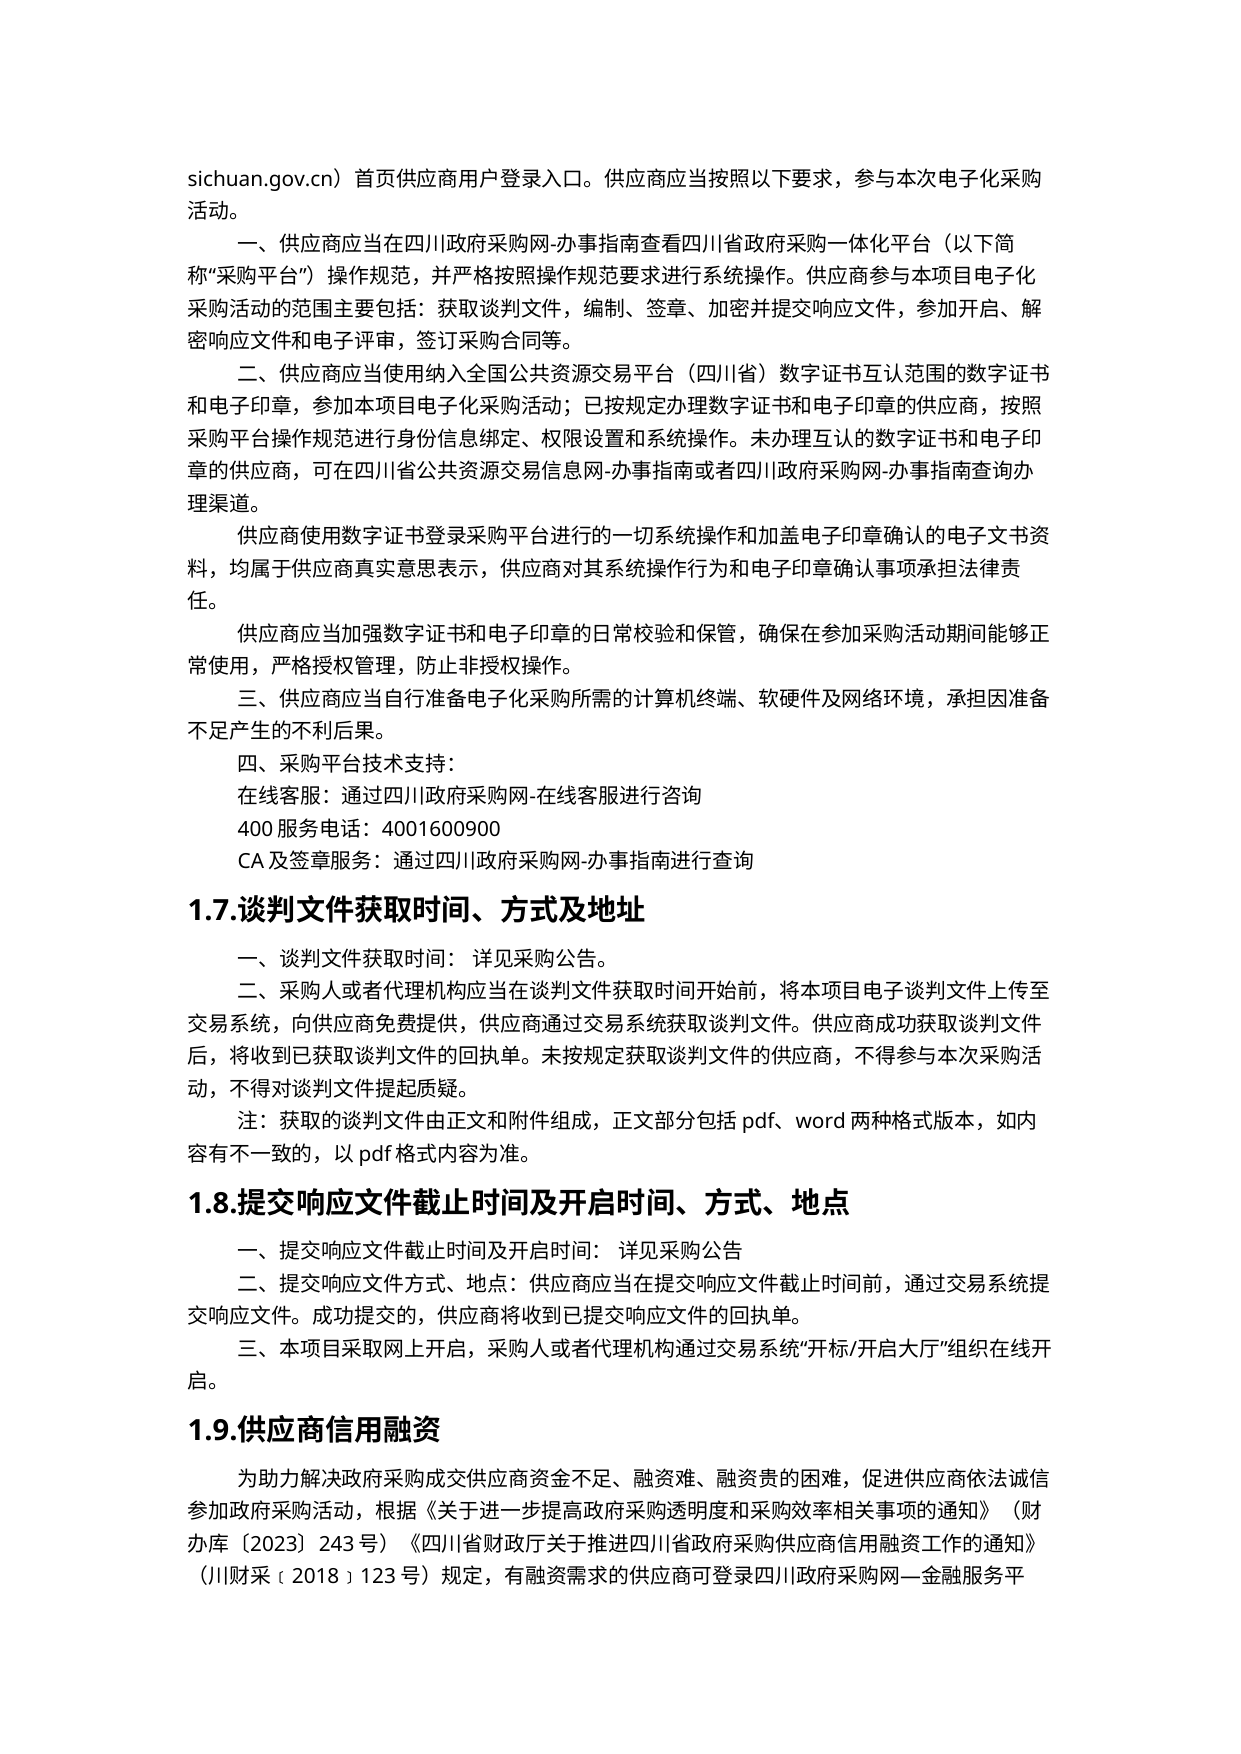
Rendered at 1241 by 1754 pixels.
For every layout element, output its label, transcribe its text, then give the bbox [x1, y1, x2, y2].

text 供应商使用数字证书登录采购平台进行的一切系统操作和加盖电子印章确认的电子文书资料，均属于供应商真实意思表示，供应商对其系统操作行为和电子印章确认事项承担法律责任。 [187, 519, 1053, 617]
text 三、供应商应当自行准备电子化采购所需的计算机终端、软硬件及网络环境，承担因准备不足产生的不利后果。 [187, 682, 1053, 747]
text 供应商应当加强数字证书和电子印章的日常校验和保管，确保在参加采购活动期间能够正常使用，严格授权管理，防止非授权操作。 [187, 617, 1053, 682]
text CA及签章服务：通过四川政府采购网-办事指南进行查询 [187, 844, 1053, 877]
text 400服务电话：4001600900 [187, 812, 1053, 844]
text 三、本项目采取网上开启，采购人或者代理机构通过交易系统“开标/开启大厅”组织在线开启。 [187, 1332, 1053, 1397]
text 四、采购平台技术支持： [187, 747, 1053, 779]
text 注：获取的谈判文件由正文和附件组成，正文部分包括pdf、word两种格式版本，如内容有不一致的，以pdf格式内容为准。 [187, 1104, 1053, 1169]
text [187, 162, 1053, 227]
text 在线客服：通过四川政府采购网-在线客服进行咨询 [187, 779, 1053, 812]
text 二、采购人或者代理机构应当在谈判文件获取时间开始前，将本项目电子谈判文件上传至交易系统，向供应商免费提供，供应商通过交易系统获取谈判文件。供应商成功获取谈判文件后，将收到已获取谈判文件的回执单。未按规定获取谈判文件的供应商，不得参与本次采购活动，不得对谈判文件提起质疑。 [187, 974, 1053, 1104]
text 一、提交响应文件截止时间及开启时间： 详见采购公告 [187, 1234, 1053, 1267]
text 1.8.提交响应文件截止时间及开启时间、方式、地点 [187, 1169, 1053, 1234]
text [187, 1462, 1053, 1592]
text 一、谈判文件获取时间： 详见采购公告。 [187, 942, 1053, 974]
text 1.9.供应商信用融资 [187, 1397, 1053, 1462]
text 二、供应商应当使用纳入全国公共资源交易平台（四川省）数字证书互认范围的数字证书和电子印章，参加本项目电子化采购活动；已按规定办理数字证书和电子印章的供应商，按照采购平台操作规范进行身份信息绑定、权限设置和系统操作。未办理互认的数字证书和电子印章的供应商，可在四川省公共资源交易信息网-办事指南或者四川政府采购网-办事指南查询办理渠道。 [187, 357, 1053, 519]
text 二、提交响应文件方式、地点：供应商应当在提交响应文件截止时间前，通过交易系统提交响应文件。成功提交的，供应商将收到已提交响应文件的回执单。 [187, 1267, 1053, 1332]
text 一、供应商应当在四川政府采购网-办事指南查看四川省政府采购一体化平台（以下简称“采购平台”）操作规范，并严格按照操作规范要求进行系统操作。供应商参与本项目电子化采购活动的范围主要包括：获取谈判文件，编制、签章、加密并提交响应文件，参加开启、解密响应文件和电子评审，签订采购合同等。 [187, 227, 1053, 357]
text 1.7.谈判文件获取时间、方式及地址 [187, 877, 1053, 942]
